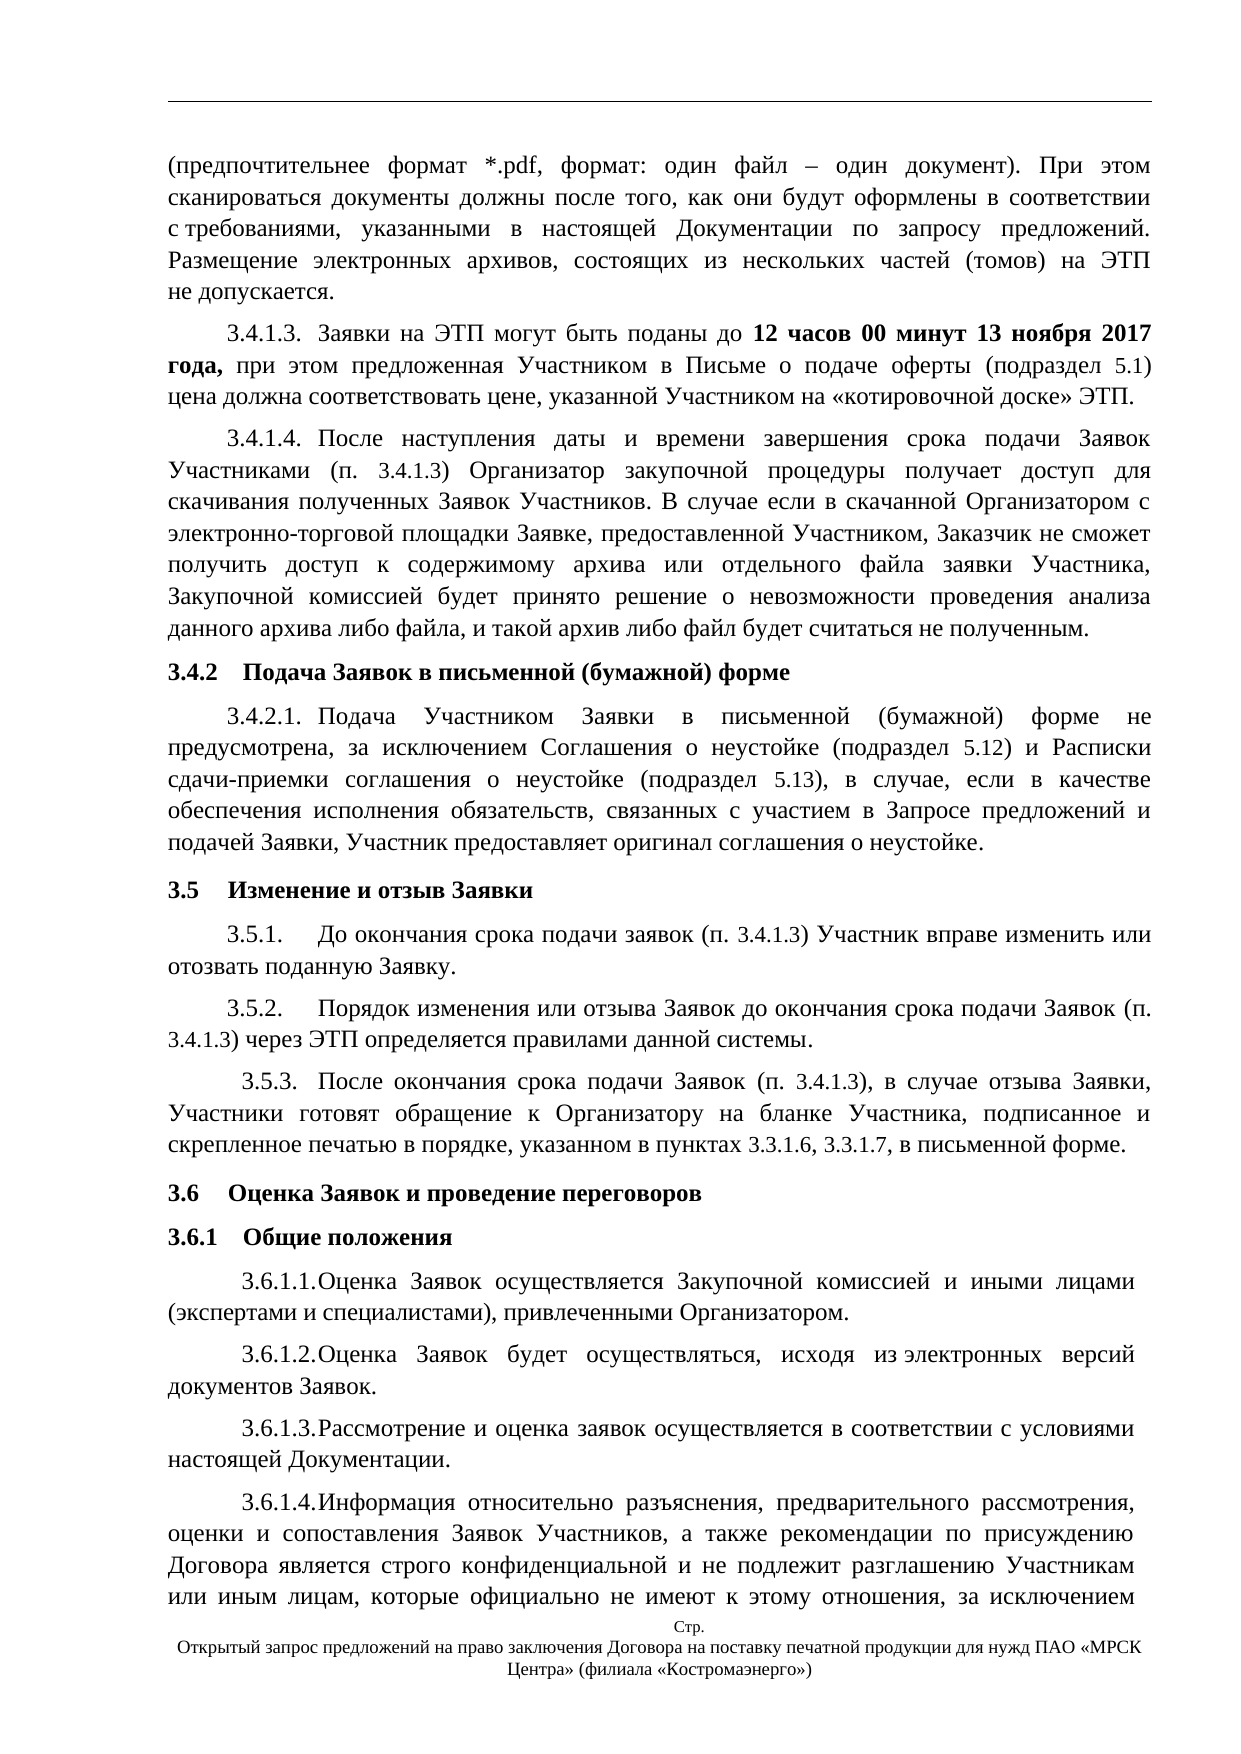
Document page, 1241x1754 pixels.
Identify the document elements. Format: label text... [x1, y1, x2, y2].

list Порядок изменения или отзыва Заявок до окончания срока подачи Заявок (п. 3.4.1.3) через ЭТП определяется правилами данной системы. [168, 993, 1152, 1053]
list До окончания срока подачи заявок (п. 3.4.1.3) Участник вправе изменить или отозвать поданную Заявку. [168, 919, 1152, 980]
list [168, 150, 1152, 305]
subtitle Общие положения [168, 1222, 1152, 1251]
list Подача Участником Заявки в письменной (бумажной) форме не предусмотрена, за исключением Соглашения о неустойке (подраздел 5.12) и Расписки сдачи-приемки соглашения о неустойке (подраздел 5.13), в случае, если в качестве обеспечения исполнения обязательств, связанных с участием в Запросе предложений и подачей Заявки, Участник предоставляет оригинал соглашения о неустойке. [168, 701, 1152, 856]
list Рассмотрение и оценка заявок осуществляется в соответствии с условиями настоящей Документации. [168, 1413, 1135, 1473]
list Оценка Заявок будет осуществляться, исходя из электронных версий документов Заявок. [168, 1339, 1135, 1400]
list Оценка Заявок осуществляется Закупочной комиссией и иными лицами (экспертами и специалистами), привлеченными Организатором. [168, 1266, 1135, 1326]
list Заявки на ЭТП могут быть поданы до 12 часов 00 минут 13 ноября 2017 года, при этом предложенная Участником в Письме о подаче оферты (подраздел 5.1) цена должна соответствовать цене, указанной Участником на «котировочной доске» ЭТП. [168, 318, 1152, 410]
list После наступления даты и времени завершения срока подачи Заявок Участниками (п. 3.4.1.3) Организатор закупочной процедуры получает доступ для скачивания полученных Заявок Участников. В случае если в скачанной Организатором с электронно-торговой площадки Заявке, предоставленной Участником, Заказчик не сможет получить доступ к содержимому архива или отдельного файла заявки Участника, Закупочной комиссией будет принято решение о невозможности проведения анализа данного архива либо файла, и такой архив либо файл будет считаться не полученным. [168, 423, 1152, 641]
list После окончания срока подачи Заявок (п. 3.4.1.3), в случае отзыва Заявки, Участники готовят обращение к Организатору на бланке Участника, подписанное и скрепленное печатью в порядке, указанном в пунктах 3.3.1.6, 3.3.1.7, в письменной форме. [168, 1066, 1152, 1158]
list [168, 1487, 1135, 1610]
subtitle Изменение и отзыв Заявки [168, 875, 1152, 904]
subtitle Оценка Заявок и проведение переговоров [168, 1178, 1152, 1207]
subtitle Подача Заявок в письменной (бумажной) форме [168, 657, 1152, 686]
